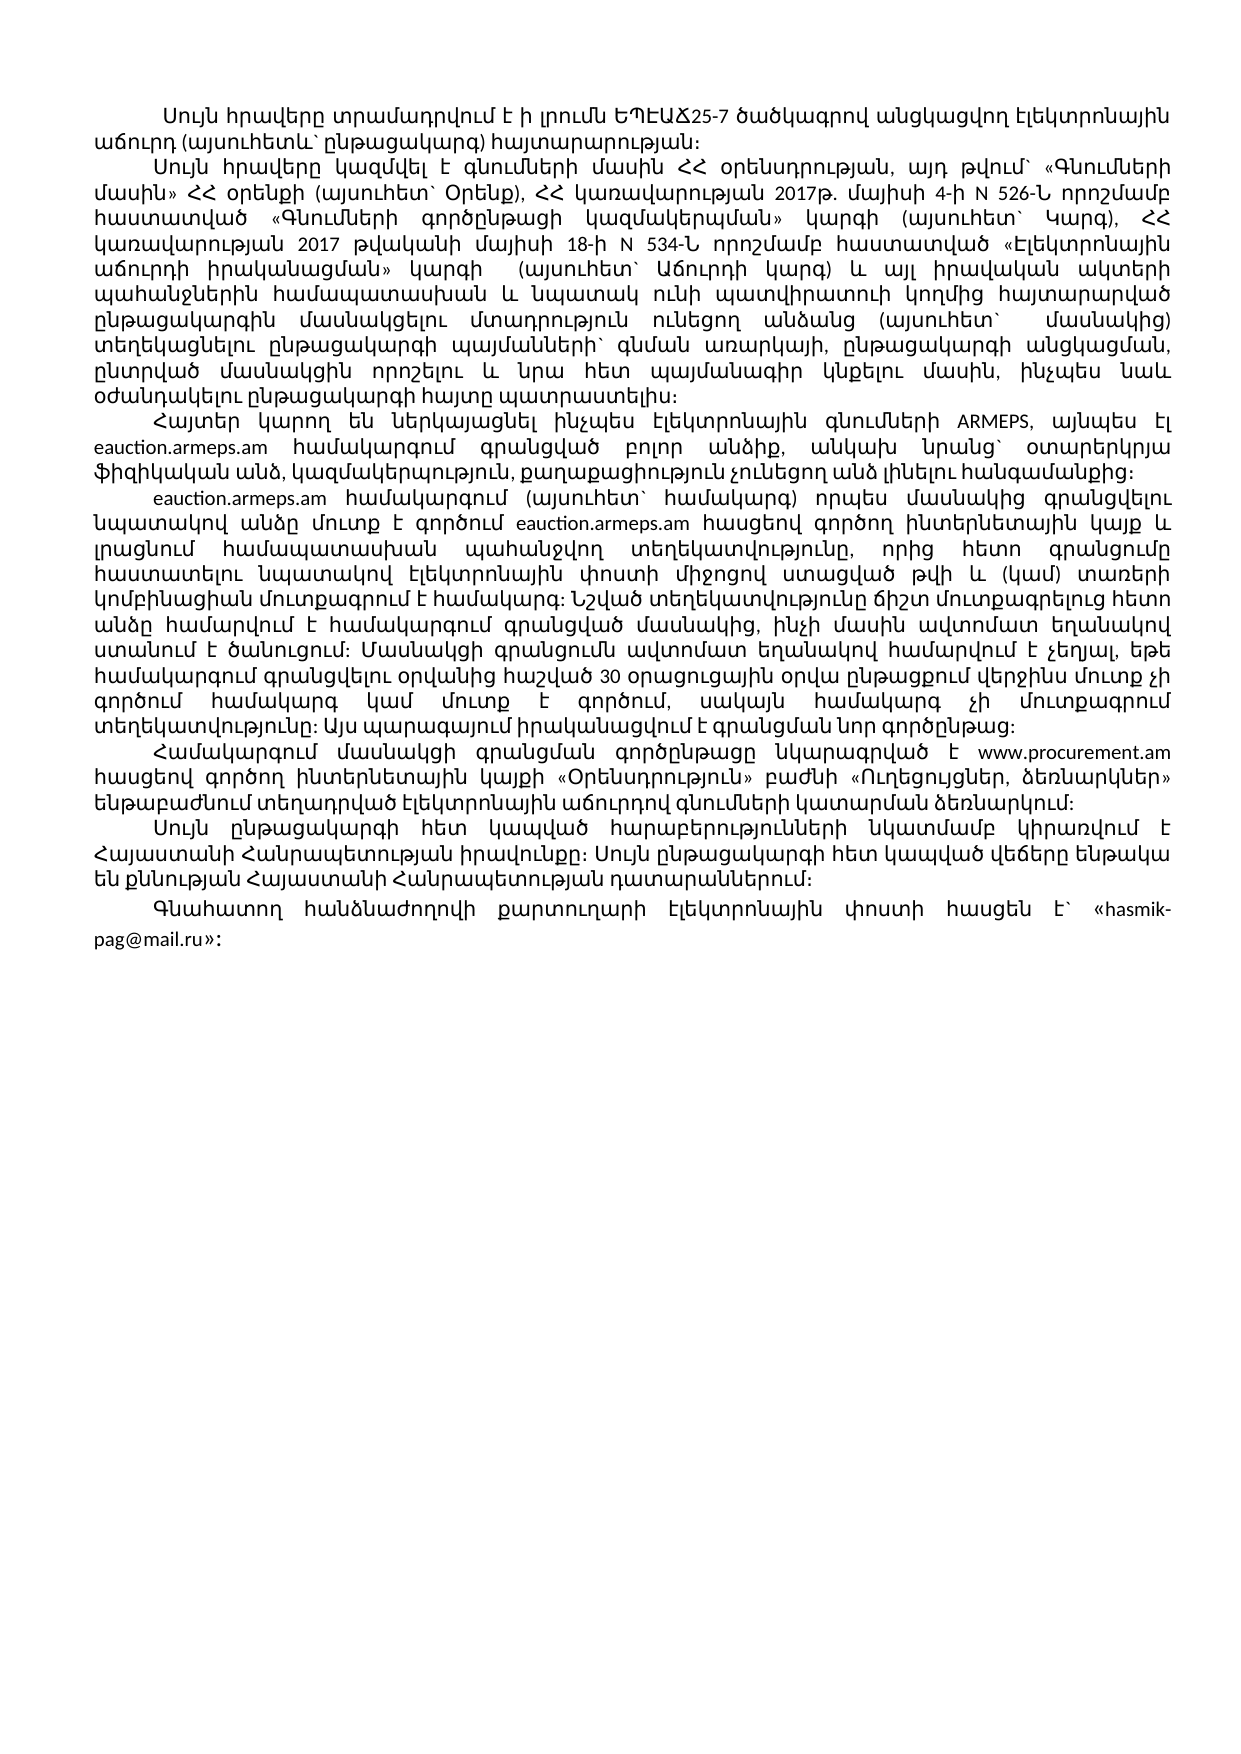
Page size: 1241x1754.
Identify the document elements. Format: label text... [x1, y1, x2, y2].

text eauction.armeps.am համակարգում (այսուհետ` համակարգ) որպես մասնակից գրանցվելու նպատակով անձը մուտք է գործում eauction.armeps.am հասցեով գործող ինտերնետային կայք և լրացնում համապատասխան պահանջվող տեղեկատվությունը, որից հետո գրանցումը հաստատելու նպատակով էլեկտրոնային փոստի միջոցով ստացված թվի և (կամ) տառերի կոմբինացիան մուտքագրում է համակարգ: Նշված տեղեկատվությունը ճիշտ մուտքագրելուց հետո անձը համարվում է համակարգում գրանցված մասնակից, ինչի մասին ավտոմատ եղանակով ստանում է ծանուցում: Մասնակցի գրանցումն ավտոմատ եղանակով համարվում է չեղյալ, եթե համակարգում գրանցվելու օրվանից հաշված 30 օրացուցային օրվա ընթացքում վերջինս մուտք չի գործում համակարգ կամ մուտք է գործում, սակայն համակարգ չի մուտքագրում տեղեկատվությունը: Այս պարագայում իրականացվում է գրանցման նոր գործընթաց: [94, 485, 1171, 739]
text Համակարգում մասնակցի գրանցման գործընթացը նկարագրված է www.procurement.am հասցեով գործող ինտերնետային կայքի «Օրենսդրություն» բաժնի «Ուղեցույցներ, ձեռնարկներ» ենթաբաժնում տեղադրված էլեկտրոնային աճուրդով գնումների կատարման ձեռնարկում: [94, 739, 1171, 815]
text Հայտեր կարող են ներկայացնել ինչպես էլեկտրոնային գնումների ARMEPS, այնպես էլ eauction.armeps.am համակարգում գրանցված բոլոր անձիք, անկախ նրանց` օտարերկրյա ֆիզիկական անձ, կազմակերպություն, քաղաքացիություն չունեցող անձ լինելու հանգամանքից։ [94, 409, 1171, 485]
text Սույն հրավերը տրամադրվում է ի լրումն ԵՊԷԱՃ25-7 ծածկագրով անցկացվող էլեկտրոնային աճուրդ (այսուհետև` ընթացակարգ) հայտարարության։ [94, 104, 1171, 154]
text Գնահատող հանձնաժողովի քարտուղարի էլեկտրոնային փոստի հասցեն է` «hasmik-pag@mail.ru»: [94, 892, 1171, 953]
text Սույն ընթացակարգի հետ կապված հարաբերությունների նկատմամբ կիրառվում է Հայաստանի Հանրապետության իրավունքը։ Սույն ընթացակարգի հետ կապված վեճերը ենթակա են քննության Հայաստանի Հանրապետության դատարաններում։ [94, 815, 1171, 892]
text Սույն հրավերը կազմվել է գնումների մասին ՀՀ օրենսդրության, այդ թվում` «Գնումների մասին» ՀՀ օրենքի (այսուհետ` Օրենք), ՀՀ կառավարության 2017թ. մայիսի 4-ի N 526-Ն որոշմամբ հաստատված «Գնումների գործընթացի կազմակերպման» կարգի (այսուհետ` Կարգ), ՀՀ կառավարության 2017 թվականի մայիսի 18-ի N 534-Ն որոշմամբ հաստատված «Էլեկտրոնային աճուրդի իրականացման» կարգի (այսուհետ` Աճուրդի կարգ) և այլ իրավական ակտերի պահանջներին համապատասխան և նպատակ ունի պատվիրատուի կողմից հայտարարված ընթացակարգին մասնակցելու մտադրություն ունեցող անձանց (այսուհետ` մասնակից) տեղեկացնելու ընթացակարգի պայմանների` գնման առարկայի, ընթացակարգի անցկացման, ընտրված մասնակցին որոշելու և նրա հետ պայմանագիր կնքելու մասին, ինչպես նաև օժանդակելու ընթացակարգի հայտը պատրաստելիս։ [94, 154, 1171, 409]
